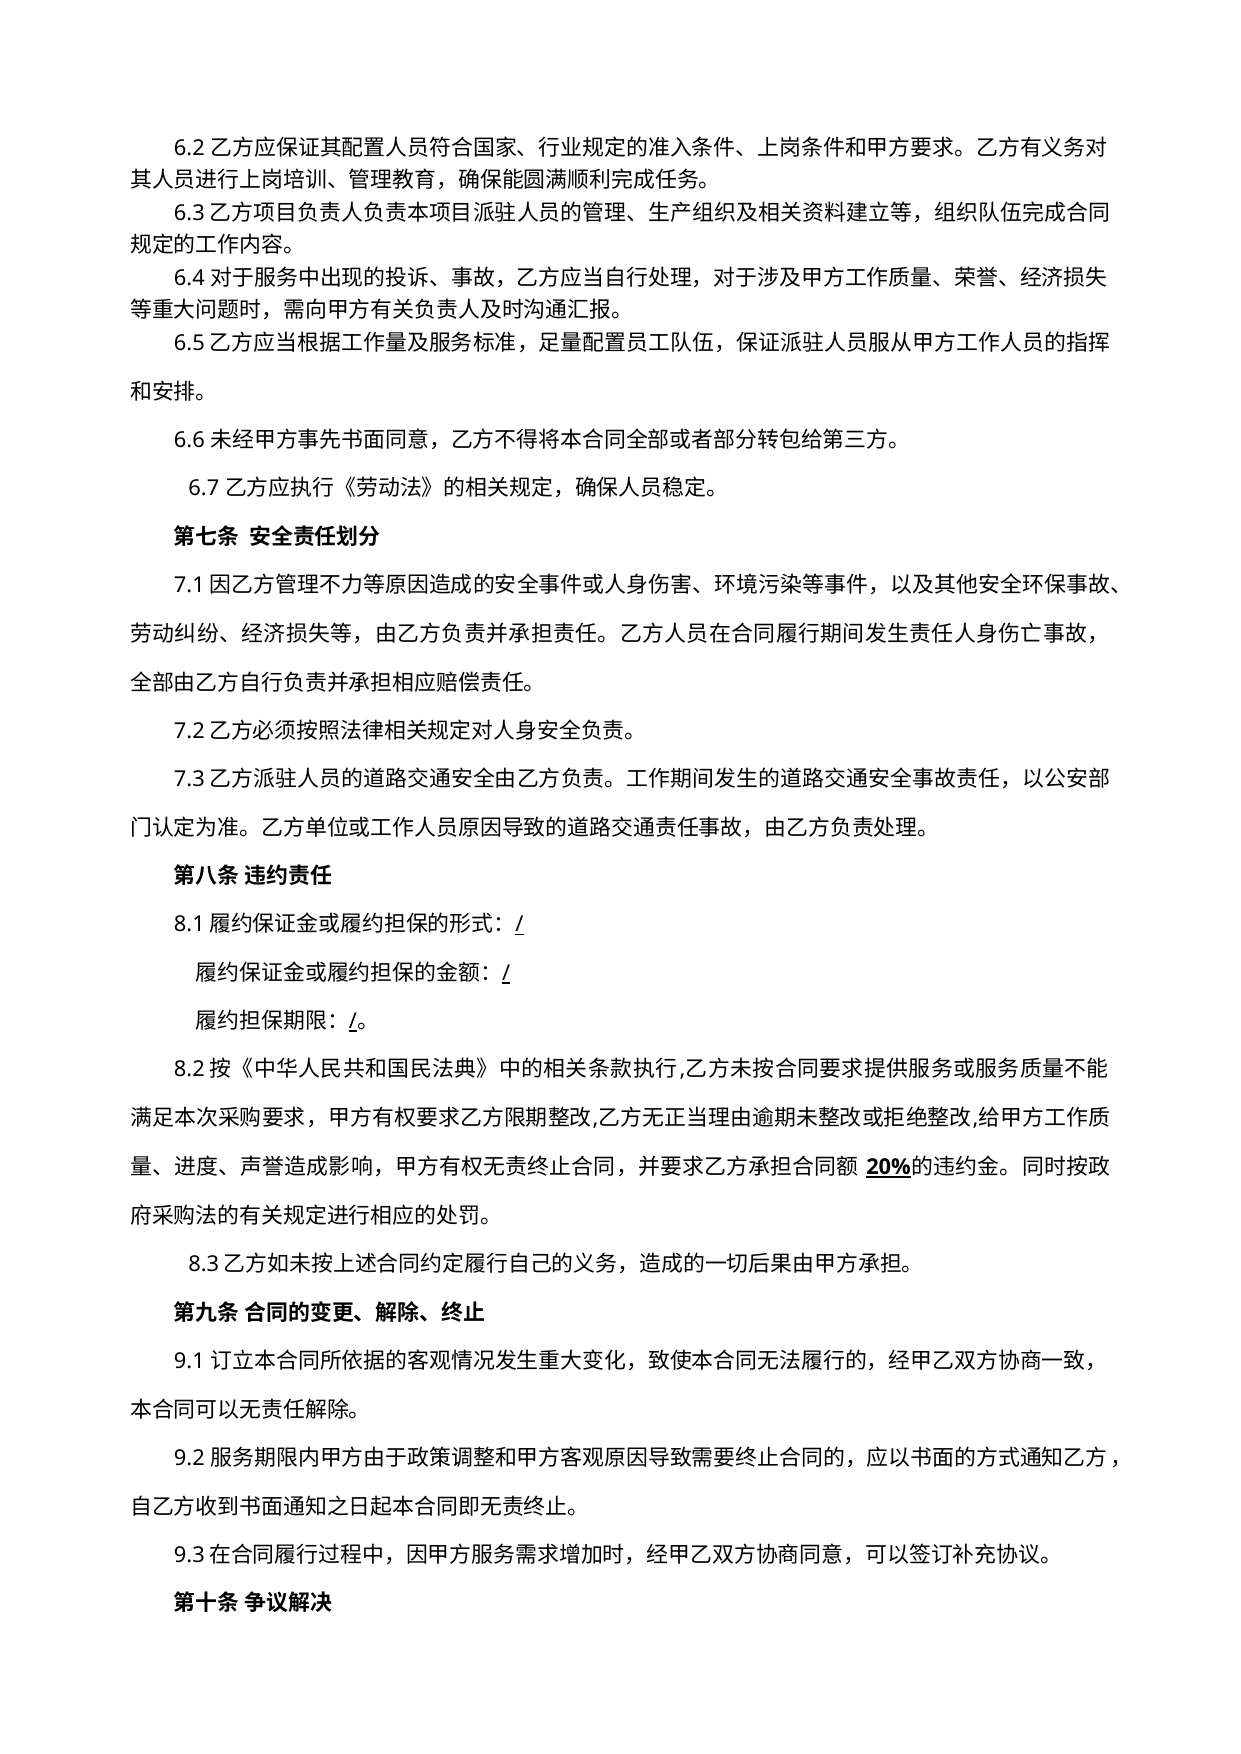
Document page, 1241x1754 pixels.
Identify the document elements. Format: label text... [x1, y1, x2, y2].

text 6.7 乙方应执行《劳动法》的相关规定，确保人员稳定。 [130, 470, 1110, 502]
text 7.2乙方必须按照法律相关规定对人身安全负责。 [130, 712, 1110, 745]
text 8.2按《中华人民共和国民法典》中的相关条款执行,乙方未按合同要求提供服务或服务质量不能满足本次采购要求，甲方有权要求乙方限期整改,乙方无正当理由逾期未整改或拒绝整改,给甲方工作质量、进度、声誉造成影响，甲方有权无责终止合同，并要求乙方承担合同额20%的违约金。同时按政府采购法的有关规定进行相应的处罚。 [130, 1051, 1110, 1230]
text 7.1因乙方管理不力等原因造成的安全事件或人身伤害、环境污染等事件，以及其他安全环保事故、劳动纠纷、经济损失等，由乙方负责并承担责任。乙方人员在合同履行期间发生责任人身伤亡事故，全部由乙方自行负责并承担相应赔偿责任。 [130, 567, 1110, 697]
text 6.6 未经甲方事先书面同意，乙方不得将本合同全部或者部分转包给第三方。 [130, 422, 1110, 454]
text 6.5乙方应当根据工作量及服务标准，足量配置员工队伍，保证派驻人员服从甲方工作人员的指挥和安排。 [130, 324, 1110, 406]
text 第九条 合同的变更、解除、终止 [130, 1294, 1110, 1327]
text 履约保证金或履约担保的金额：/ [130, 954, 1110, 987]
text 9.2 服务期限内甲方由于政策调整和甲方客观原因导致需要终止合同的，应以书面的方式通知乙方，自乙方收到书面通知之日起本合同即无责终止。 [130, 1439, 1110, 1521]
text 6.4 对于服务中出现的投诉、事故，乙方应当自行处理，对于涉及甲方工作质量、荣誉、经济损失等重大问题时，需向甲方有关负责人及时沟通汇报。 [130, 259, 1110, 324]
text 履约担保期限：/。 [130, 1003, 1110, 1035]
text 第七条 安全责任划分 [130, 518, 1110, 551]
text 9.1 订立本合同所依据的客观情况发生重大变化，致使本合同无法履行的，经甲乙双方协商一致，本合同可以无责任解除。 [130, 1342, 1110, 1424]
text 6.2 乙方应保证其配置人员符合国家、行业规定的准入条件、上岗条件和甲方要求。乙方有义务对其人员进行上岗培训、管理教育，确保能圆满顺利完成任务。 [130, 129, 1110, 194]
text 8.1履约保证金或履约担保的形式：/ [130, 906, 1110, 939]
text 6.3乙方项目负责人负责本项目派驻人员的管理、生产组织及相关资料建立等，组织队伍完成合同规定的工作内容。 [130, 194, 1110, 259]
text 8.3乙方如未按上述合同约定履行自己的义务，造成的一切后果由甲方承担。 [130, 1246, 1110, 1278]
text 7.3乙方派驻人员的道路交通安全由乙方负责。工作期间发生的道路交通安全事故责任，以公安部门认定为准。乙方单位或工作人员原因导致的道路交通责任事故，由乙方负责处理。 [130, 761, 1110, 842]
text 第十条 争议解决 [130, 1585, 1110, 1617]
text 9.3在合同履行过程中，因甲方服务需求增加时，经甲乙双方协商同意，可以签订补充协议。 [130, 1537, 1110, 1569]
text 第八条 违约责任 [130, 858, 1110, 890]
